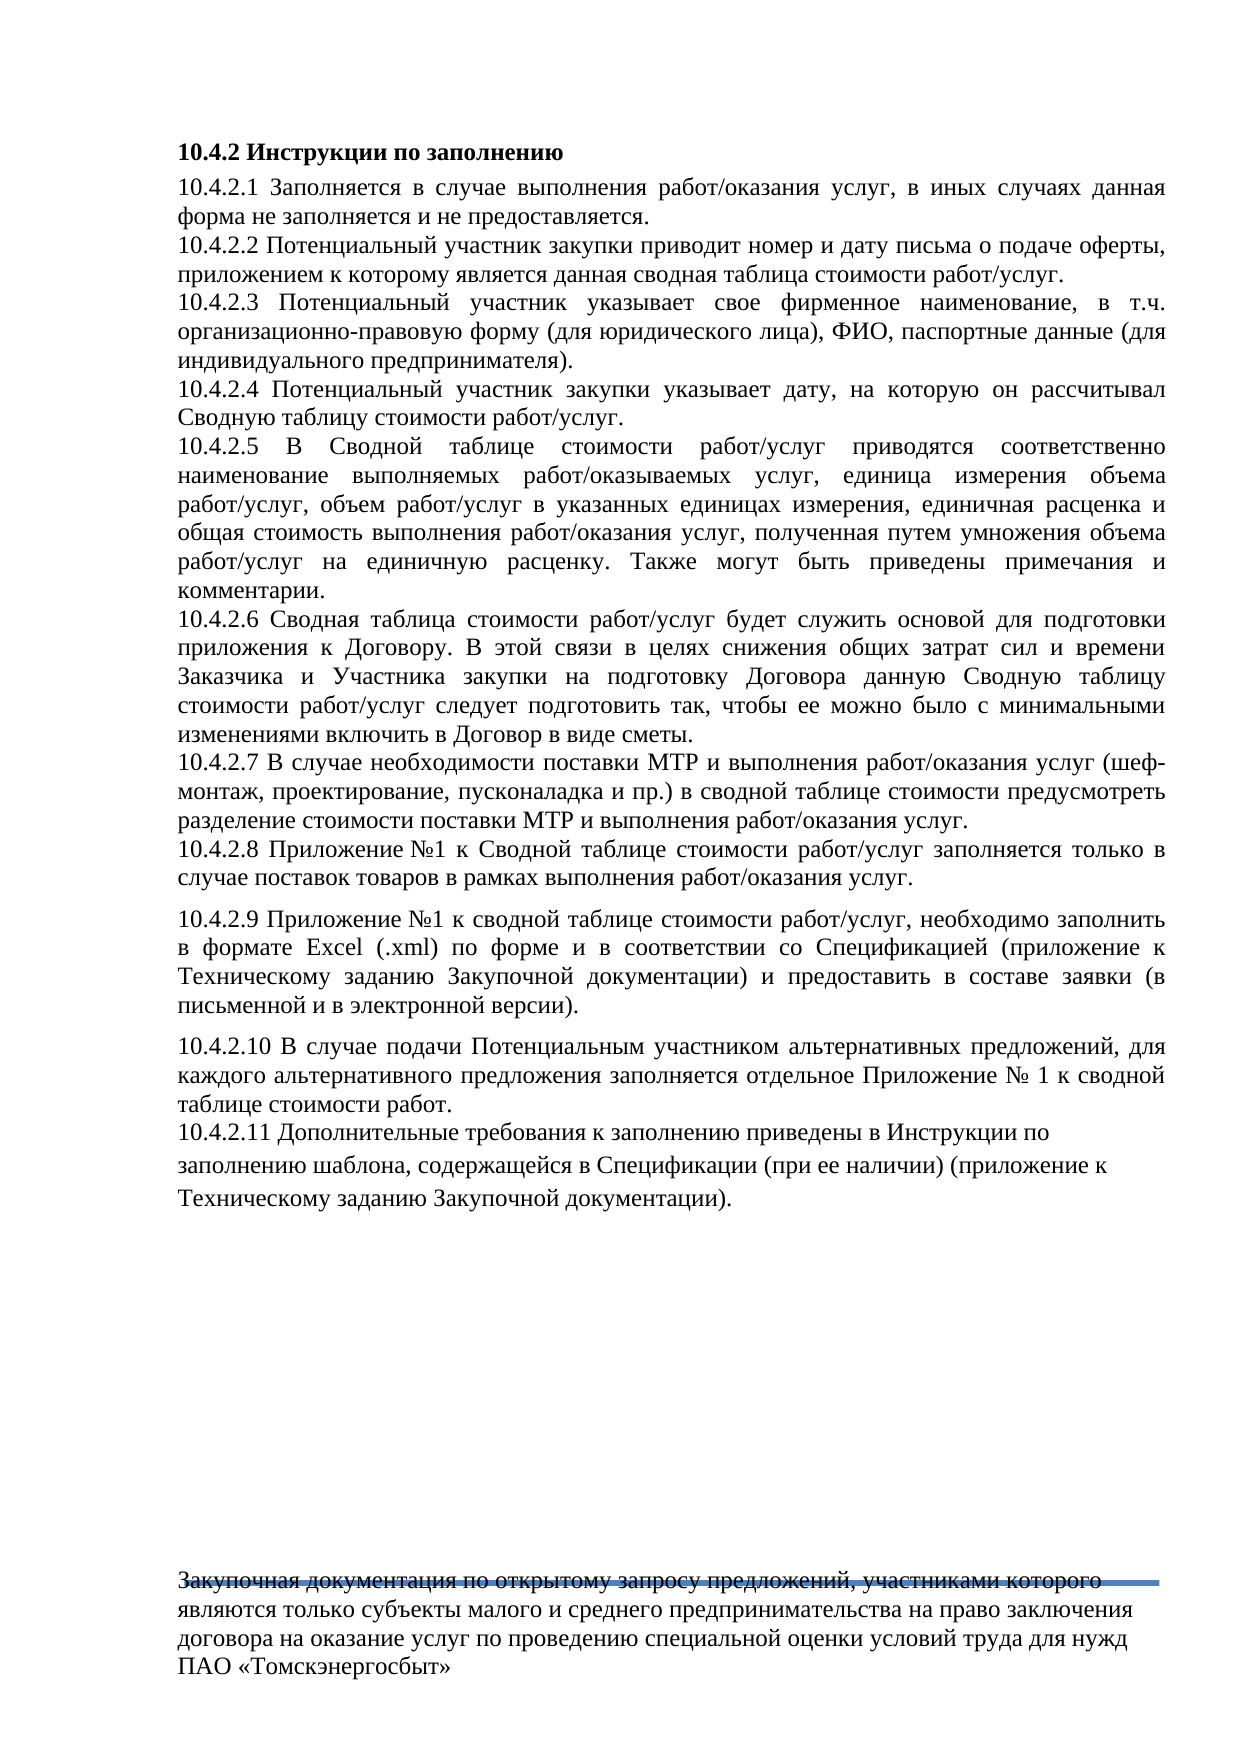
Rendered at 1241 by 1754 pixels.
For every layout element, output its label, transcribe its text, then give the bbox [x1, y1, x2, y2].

text 10.4.2.7 В случае необходимости поставки МТР и выполнения работ/оказания услуг (шеф-монтаж, проектирование, пусконаладка и пр.) в сводной таблице стоимости предусмотреть разделение стоимости поставки МТР и выполнения работ/оказания услуг. [177, 747, 1167, 834]
text 10.4.2.11 Дополнительные требования к заполнению приведены в Инструкции по заполнению шаблона, содержащейся в Спецификации (при ее наличии) (приложение к Техническому заданию Закупочной документации). [177, 1117, 1167, 1212]
text 10.4.2.5 В Сводной таблице стоимости работ/услуг приводятся соответственно наименование выполняемых работ/оказываемых услуг, единица измерения объема работ/услуг, объем работ/услуг в указанных единицах измерения, единичная расценка и общая стоимость выполнения работ/оказания услуг, полученная путем умножения объема работ/услуг на единичную расценку. Также могут быть приведены примечания и комментарии. [177, 431, 1167, 604]
text 10.4.2.9 Приложение №1 к сводной таблице стоимости работ/услуг, необходимо заполнить в формате Excel (.xml) по форме и в соответствии со Спецификацией (приложение к Техническому заданию Закупочной документации) и предоставить в составе заявки (в письменной и в электронной версии). [177, 904, 1167, 1019]
text 10.4.2.10 В случае подачи Потенциальным участником альтернативных предложений, для каждого альтернативного предложения заполняется отдельное Приложение № 1 к сводной таблице стоимости работ. [177, 1031, 1167, 1117]
text 10.4.2.6 Сводная таблица стоимости работ/услуг будет служить основой для подготовки приложения к Договору. В этой связи в целях снижения общих затрат сил и времени Заказчика и Участника закупки на подготовку Договора данную Сводную таблицу стоимости работ/услуг следует подготовить так, чтобы ее можно было с минимальными изменениями включить в Договор в виде сметы. [177, 604, 1167, 747]
text 10.4.2 Инструкции по заполнению [177, 137, 1167, 166]
text 10.4.2.2 Потенциальный участник закупки приводит номер и дату письма о подаче оферты, приложением к которому является данная сводная таблица стоимости работ/услуг. [177, 230, 1167, 287]
text 10.4.2.1 Заполняется в случае выполнения работ/оказания услуг, в иных случаях данная форма не заполняется и не предоставляется. [177, 172, 1167, 230]
text 10.4.2.8 Приложение №1 к Сводной таблице стоимости работ/услуг заполняется только в случае поставок товаров в рамках выполнения работ/оказания услуг. [177, 834, 1167, 891]
text 10.4.2.4 Потенциальный участник закупки указывает дату, на которую он рассчитывал Сводную таблицу стоимости работ/услуг. [177, 374, 1167, 431]
text 10.4.2.3 Потенциальный участник указывает свое фирменное наименование, в т.ч. организационно-правовую форму (для юридического лица), ФИО, паспортные данные (для индивидуального предпринимателя). [177, 287, 1167, 374]
